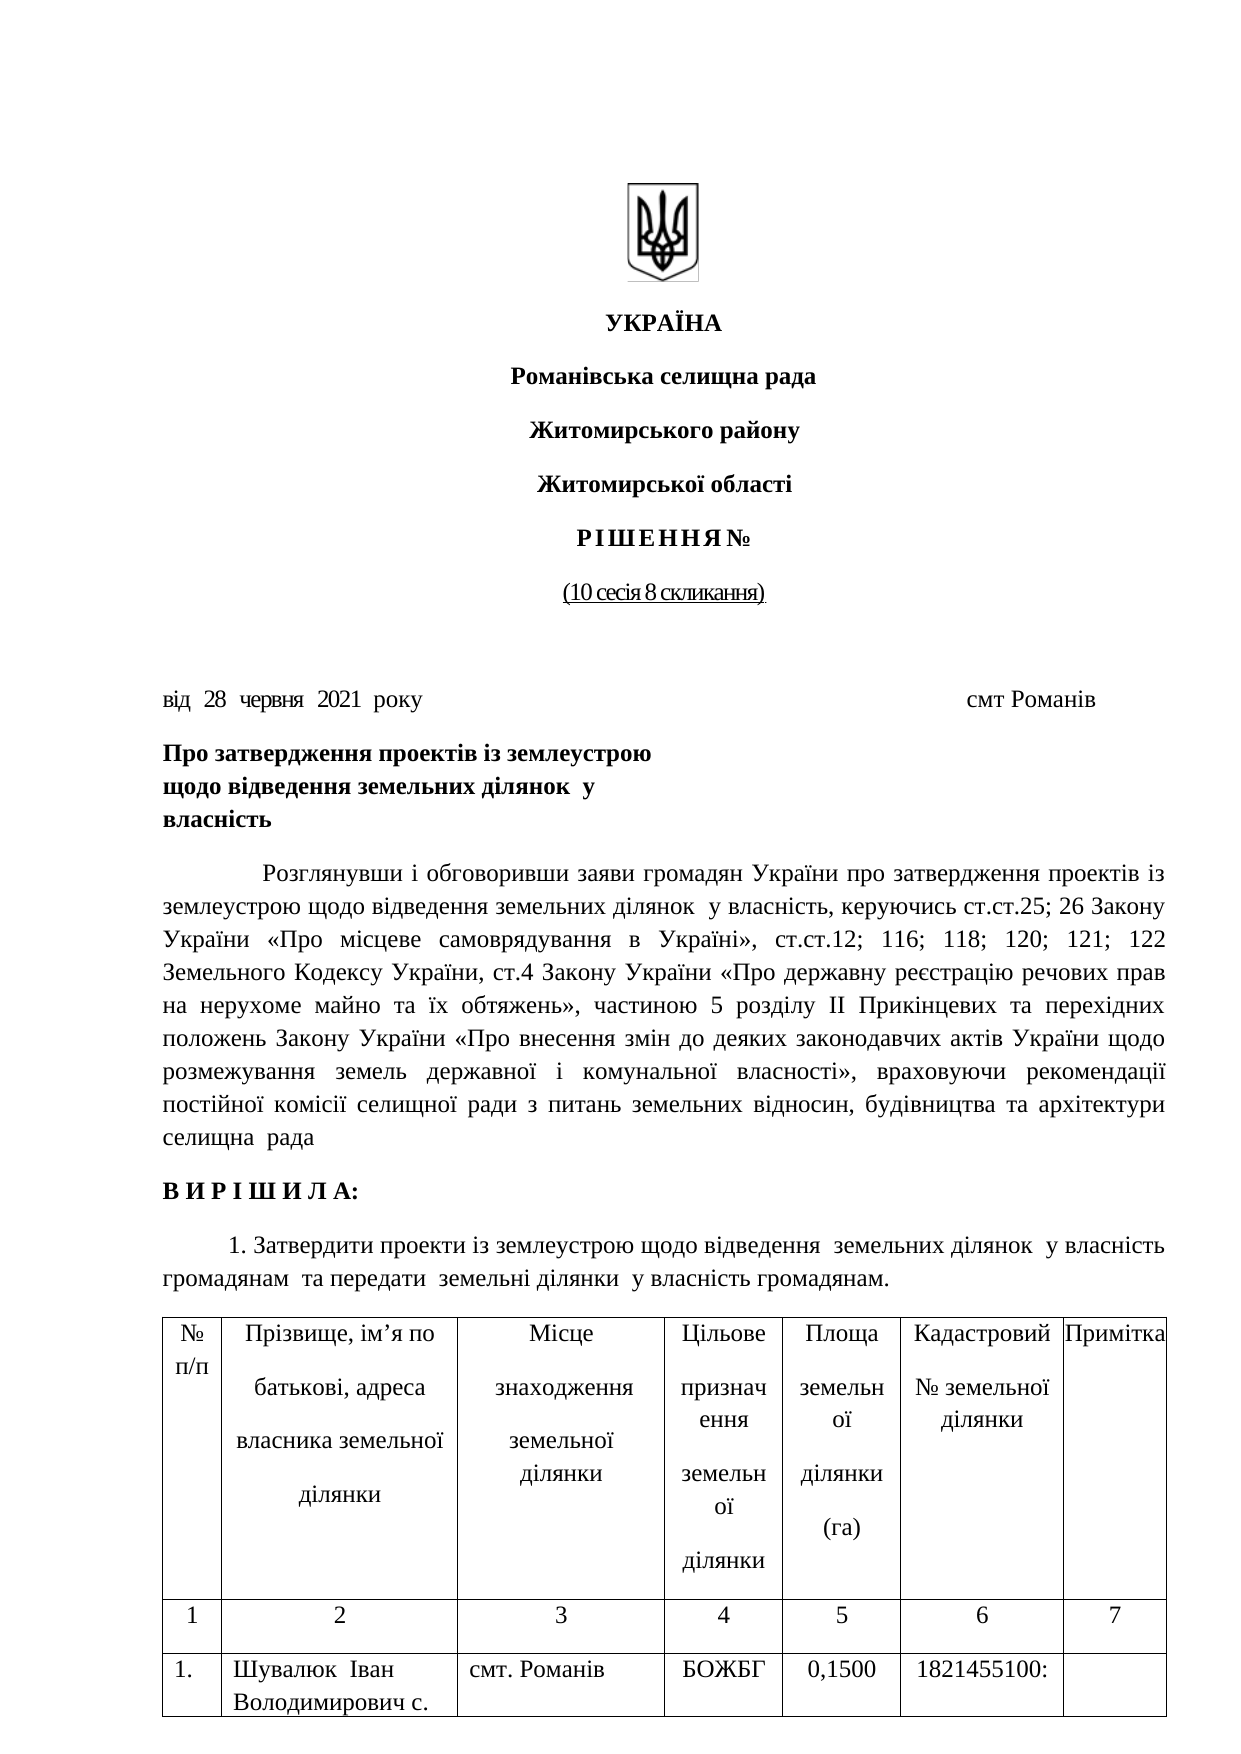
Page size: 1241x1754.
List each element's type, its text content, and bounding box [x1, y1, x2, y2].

table_header Місце знаходження земельної ділянки [458, 1318, 664, 1599]
text Р І Ш Е Н Н Я № [162, 523, 1167, 552]
table_header Про затвердження проектів із землеустрою щодо відведення земельних ділянок у власність [163, 739, 688, 858]
table_cell БОЖБГБС [665, 1654, 782, 1716]
text від 28 червня 2021 року смт Романів [162, 684, 1167, 713]
text Житомирського району [162, 415, 1167, 444]
table_cell 4 [665, 1600, 782, 1653]
table_cell 5 [783, 1600, 900, 1653]
table_cell [1064, 1654, 1166, 1716]
table_header Прізвище, ім’я по батькові, адреса власника земельної ділянки [222, 1318, 457, 1599]
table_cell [901, 1654, 1063, 1716]
text Романівська селищна рада [162, 361, 1164, 390]
picture [627, 183, 700, 283]
table_cell 2 [222, 1600, 457, 1653]
table_header Примітка [1064, 1318, 1166, 1599]
text (10 сесія 8 скликання) [162, 577, 1167, 606]
text Розглянувши і обговоривши заяви громадян України про затвердження проектів із землеустрою щодо відведення земельних ділянок у власність, керуючись ст.ст.25; 26 Закону України «Про місцеве самоврядування в Україні», ст.ст.12; 116; 118; 120; 121; 122 Земельного Кодексу України, ст.4 Закону України «Про державну реєстрацію речових прав на нерухоме майно та їх обтяжень», частиною 5 розділу ІІ Прикінцевих та перехідних положень Закону України «Про внесення змін до деяких законодавчих актів України щодо розмежування земель державної і комунальної власності», враховуючи рекомендації постійної комісії селищної ради з питань земельних відносин, будівництва та архітектури селищна рада [162, 858, 1167, 1151]
text УКРАЇНА [162, 308, 1164, 336]
table_cell 1 [163, 1600, 221, 1653]
table_cell 7 [1064, 1600, 1166, 1653]
table_header Цільове призначення земельної ділянки [665, 1318, 782, 1599]
text 1. Затвердити проекти із землеустрою щодо відведення земельних ділянок у власність громадянам та передати земельні ділянки у власність громадянам. [162, 1230, 1167, 1292]
table_cell 3 [458, 1600, 664, 1653]
table_cell 0,1500 [783, 1654, 900, 1716]
text В И Р І Ш И Л А: [162, 1176, 1167, 1205]
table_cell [458, 1654, 664, 1716]
table_header Площа земельної ділянки (га) [783, 1318, 900, 1599]
table_header № п/п [163, 1318, 221, 1599]
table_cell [222, 1654, 457, 1716]
table_cell [163, 1654, 221, 1716]
table_header Кадастровий № земельної ділянки [901, 1318, 1063, 1599]
table_cell 6 [901, 1600, 1063, 1653]
text Житомирської області [162, 469, 1167, 498]
